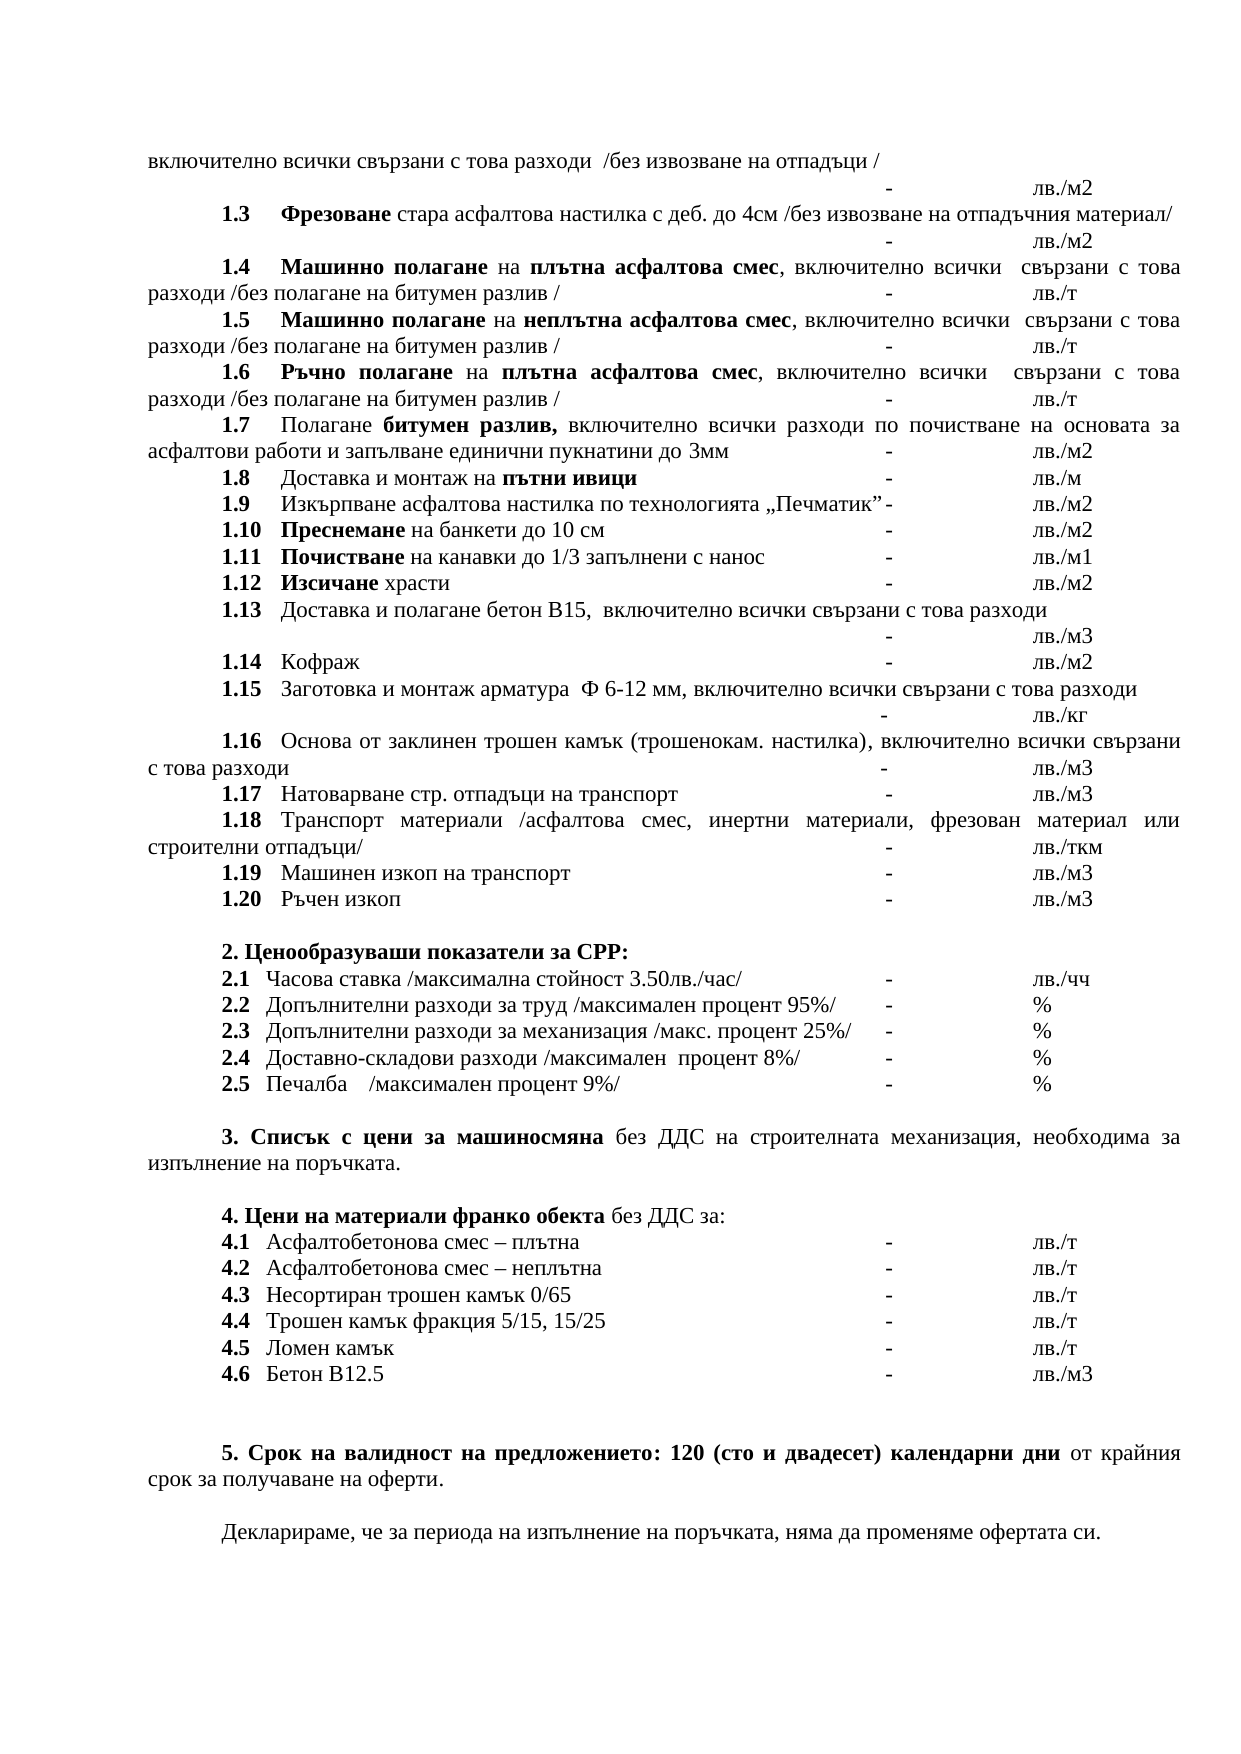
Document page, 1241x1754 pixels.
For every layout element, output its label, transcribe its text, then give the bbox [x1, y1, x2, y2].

list Почистване на канавки до 1/3 запълнени с нанос - лв./м1 [148, 543, 1181, 569]
list Бетон В12.5 - лв./м3 [148, 1360, 1181, 1386]
list Машинно полагане на неплътна асфалтова смес, включително всички свързани с това разходи /без полагане на битумен разлив / - лв./т [148, 306, 1181, 358]
list Допълнителни разходи за труд /максимален процент 95%/ - % [148, 991, 1181, 1017]
list Доставка и монтаж на пътни ивици - лв./м [148, 464, 1181, 490]
list Доставка и полагане бетон В15, включително всички свързани с това разходи - лв./м3 [148, 596, 1181, 648]
list Изсичане храсти - лв./м2 [148, 569, 1181, 596]
list Доставно-складови разходи /максимален процент 8%/ - % [148, 1044, 1181, 1070]
text 3. Списък с цени за машиносмяна без ДДС на строителната механизация, необходима за изпълнение на поръчката. [148, 1123, 1181, 1175]
list Транспорт материали /асфалтова смес, инертни материали, фрезован материал или строителни отпадъци/ - лв./ткм [148, 806, 1181, 859]
list Преснемане на банкети до 10 см - лв./м2 [148, 517, 1181, 543]
text 2. Ценообразуваши показатели за СРР: [148, 938, 1181, 964]
list Асфалтобетонова смес – плътна - лв./т [148, 1228, 1181, 1254]
list Основа от заклинен трошен камък (трошенокам. настилка), включително всички свързани с това разходи - лв./м3 [148, 727, 1181, 780]
list Кофраж - лв./м2 [148, 648, 1181, 675]
list Машинен изкоп на транспорт - лв./м3 [148, 859, 1181, 886]
text 4. Цени на материали франко обекта без ДДС за: [221, 1202, 1181, 1228]
list Фрезоване стара асфалтова настилка с деб. до 4см /без извозване на отпадъчния материал/ - лв./м2 [148, 200, 1181, 253]
list Натоварване стр. отпадъци на транспорт - лв./м3 [148, 780, 1181, 806]
text Декларираме, че за периода на изпълнение на поръчката, няма да променяме офертата си. [148, 1518, 1181, 1544]
list Заготовка и монтаж арматура Ф 6-12 мм, включително всички свързани с това разходи - лв./кг [148, 675, 1181, 727]
list Асфалтобетонова смес – неплътна - лв./т [148, 1254, 1181, 1281]
list Часова ставка /максимална стойност 3.50лв./час/ - лв./чч [148, 964, 1181, 991]
list Ломен камък - лв./т [148, 1333, 1181, 1360]
list Печалба /максимален процент 9%/ - % [148, 1070, 1181, 1096]
list Машинно полагане на плътна асфалтова смес, включително всички свързани с това разходи /без полагане на битумен разлив / - лв./т [148, 253, 1181, 306]
list Полагане битумен разлив, включително всички разходи по почистване на основата за асфалтови работи и запълване единични пукнатини до 3мм - лв./м2 [148, 411, 1181, 464]
list Трошен камък фракция 5/15, 15/25 - лв./т [148, 1307, 1181, 1333]
list Допълнителни разходи за механизация /макс. процент 25%/ - % [148, 1017, 1181, 1044]
list Несортиран трошен камък 0/65 - лв./т [148, 1281, 1181, 1307]
text включително всички свързани с това разходи /без извозване на отпадъци / - лв./м2 [148, 148, 1181, 200]
list Изкърпване асфалтова настилка по технологията „Печматик” - лв./м2 [148, 490, 1181, 517]
text 5. Срок на валидност на предложението: 120 (сто и двадесет) календарни дни от крайния срок за получаване на оферти. [148, 1439, 1181, 1492]
list Ръчно полагане на плътна асфалтова смес, включително всички свързани с това разходи /без полагане на битумен разлив / - лв./т [148, 358, 1181, 411]
list Ръчен изкоп - лв./м3 [148, 886, 1181, 912]
